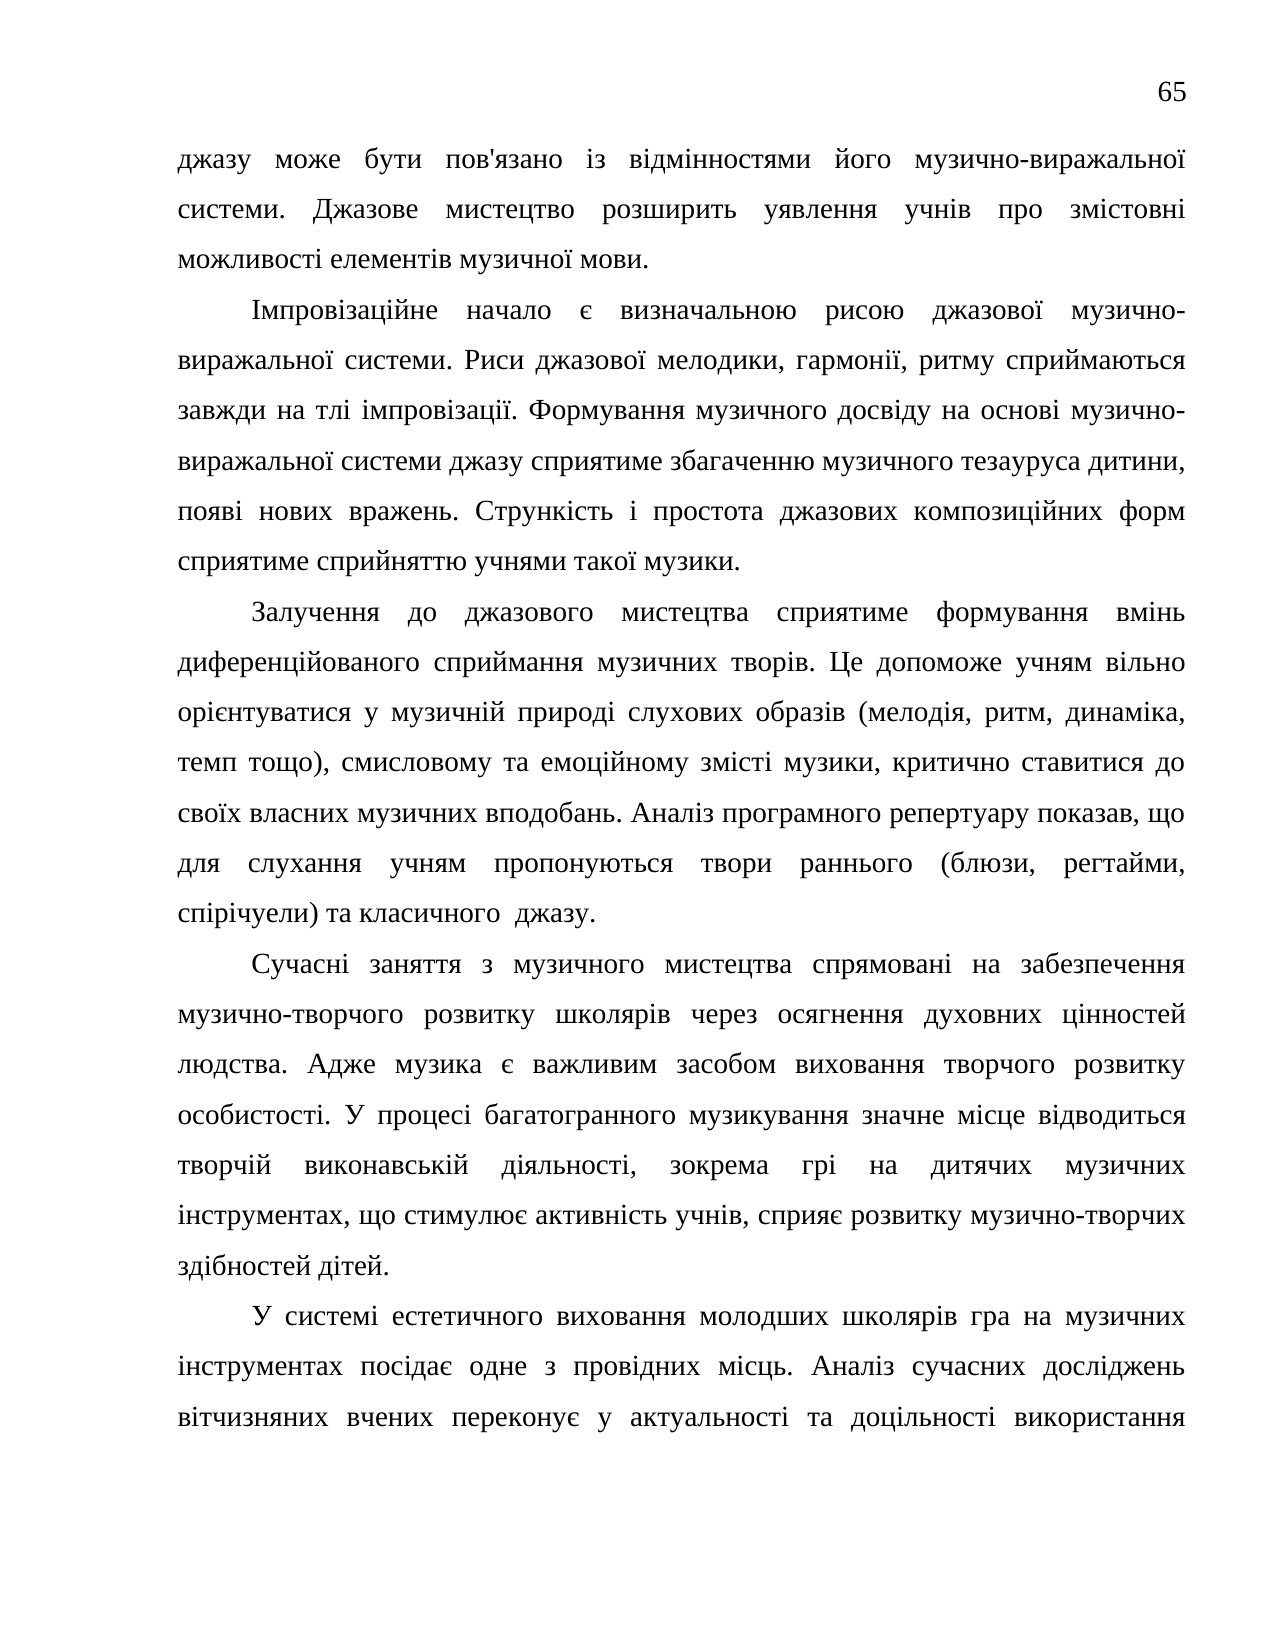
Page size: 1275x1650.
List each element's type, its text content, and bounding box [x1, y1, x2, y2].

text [177, 141, 1186, 275]
text Залучення до джазового мистецтва сприятиме формування вмінь диференційованого сприймання музичних творів. Це допоможе учням вільно орієнтуватися у музичній природі слухових образів (мелодія, ритм, динаміка, темп тощо), смисловому та емоційному змісті музики, критично ставитися до своїх власних музичних вподобань. Аналіз програмного репертуару показав, що для слухання учням пропонуються твори раннього (блюзи, регтайми, спірічуели) та класичного джазу. [177, 594, 1186, 929]
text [177, 1298, 1186, 1432]
text Сучасні заняття з музичного мистецтва спрямовані на забезпечення музично-творчого розвитку школярів через осягнення духовних цінностей людства. Адже музика є важливим засобом виховання творчого розвитку особистості. У процесі багатогранного музикування значне місце відводиться творчій виконавській діяльності, зокрема грі на дитячих музичних інструментах, що стимулює активність учнів, сприяє розвитку музично-творчих здібностей дітей. [177, 946, 1186, 1281]
text Імпровізаційне начало є визначальною рисою джазової музично-виражальної системи. Риси джазової мелодики, гармонії, ритму сприймаються завжди на тлі імпровізації. Формування музичного досвіду на основі музично-виражальної системи джазу сприятиме збагаченню музичного тезауруса дитини, появі нових вражень. Стрункість і простота джазових композиційних форм сприятиме сприйняттю учнями такої музики. [177, 292, 1186, 577]
